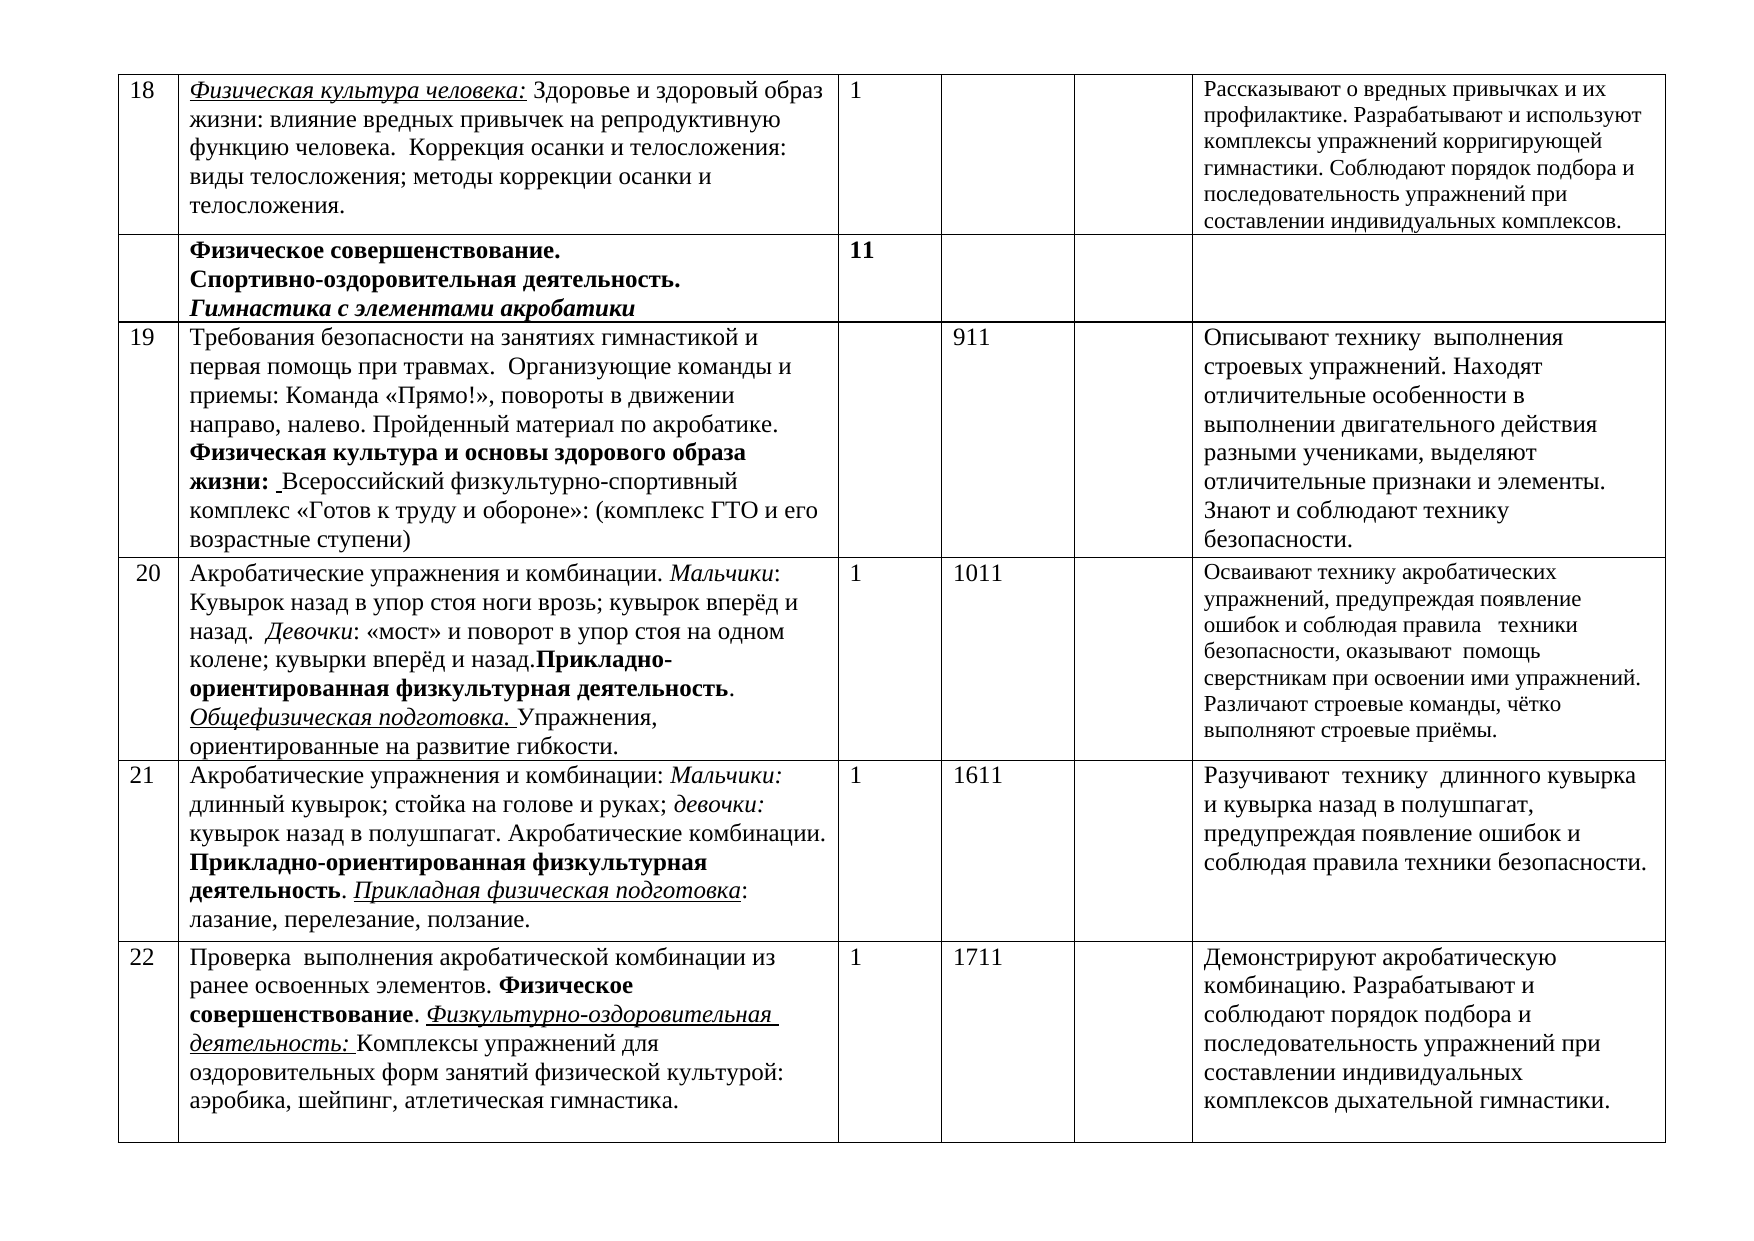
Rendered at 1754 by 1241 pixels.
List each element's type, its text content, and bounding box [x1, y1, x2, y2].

table_cell [942, 75, 1074, 234]
table_cell 21 [119, 761, 178, 941]
table_cell [1075, 558, 1192, 759]
table_cell [1075, 942, 1192, 1142]
table_cell 1011 [942, 558, 1074, 759]
table_cell Акробатические упражнения и комбинации: Мальчики: длинный кувырок; стойка на голове и руках; девочки: кувырок назад в полушпагат. Акробатические комбинации. Прикладно-ориентированная физкультурная деятельность. Прикладная физическая подготовка: лазание, перелезание, ползание. [179, 761, 838, 941]
table_cell 19 [119, 323, 178, 557]
table_cell 1 [839, 558, 941, 759]
table_cell Требования безопасности на занятиях гимнастикой и первая помощь при травмах. Организующие команды и приемы: Команда «Прямо!», повороты в движении направо, налево. Пройденный материал по акробатике. Физическая культура и основы здорового образа жизни: Всероссийский физкультурно-спортивный комплекс «Готов к труду и обороне»: (комплекс ГТО и его возрастные ступени) [179, 323, 838, 557]
table_cell [1075, 235, 1192, 321]
table_cell 20 [119, 558, 178, 759]
table_cell Описывают технику выполнения строевых упражнений. Находят отличительные особенности в выполнении двигательного действия разными учениками, выделяют отличительные признаки и элементы. Знают и соблюдают технику безопасности. [1193, 323, 1665, 557]
table_cell 11 [839, 235, 941, 321]
table_cell 1711 [942, 942, 1074, 1142]
table_cell 1 [839, 75, 941, 234]
table_cell Разучивают технику длинного кувырка и кувырка назад в полушпагат, предупреждая появление ошибок и соблюдая правила техники безопасности. [1193, 761, 1665, 941]
table_cell Физическая культура человека: Здоровье и здоровый образ жизни: влияние вредных привычек на репродуктивную функцию человека. Коррекция осанки и телосложения: виды телосложения; методы коррекции осанки и телосложения. [179, 75, 838, 234]
table_cell Акробатические упражнения и комбинации. Мальчики: Кувырок назад в упор стоя ноги врозь; кувырок вперёд и назад. Девочки: «мост» и поворот в упор стоя на одном колене; кувырки вперёд и назад.Прикладно-ориентированная физкультурная деятельность. Общефизическая подготовка. Упражнения, ориентированные на развитие гибкости. [179, 558, 838, 759]
table_cell 911 [942, 323, 1074, 557]
table_cell [1193, 235, 1665, 321]
table_cell 22 [119, 942, 178, 1142]
table_cell Проверка выполнения акробатической комбинации из ранее освоенных элементов. Физическое совершенствование. Физкультурно-оздоровительная деятельность: Комплексы упражнений для оздоровительных форм занятий физической культурой: аэробика, шейпинг, атлетическая гимнастика. [179, 942, 838, 1142]
table_cell Демонстрируют акробатическую комбинацию. Разрабатывают и соблюдают порядок подбора и последовательность упражнений при составлении индивидуальных комплексов дыхательной гимнастики. [1193, 942, 1665, 1142]
table_cell Рассказывают о вредных привычках и их профилактике. Разрабатывают и используют комплексы упражнений корригирующей гимнастики. Соблюдают порядок подбора и последовательность упражнений при составлении индивидуальных комплексов. [1193, 75, 1665, 234]
table_cell [1075, 323, 1192, 557]
table_cell 18 [119, 75, 178, 234]
table_cell [1075, 75, 1192, 234]
table_cell Осваивают технику акробатических упражнений, предупреждая появление ошибок и соблюдая правила техники безопасности, оказывают помощь сверстникам при освоении ими упражнений. Различают строевые команды, чётко выполняют строевые приёмы. [1193, 558, 1665, 759]
table_cell 1 [839, 761, 941, 941]
table_cell [839, 323, 941, 557]
table_cell 1611 [942, 761, 1074, 941]
table_cell [942, 235, 1074, 321]
table_cell [1075, 761, 1192, 941]
table_cell Физическое совершенствование. Спортивно-оздоровительная деятельность. Гимнастика с элементами акробатики [179, 235, 838, 321]
table_cell 1 [839, 942, 941, 1142]
table_cell [119, 235, 178, 321]
